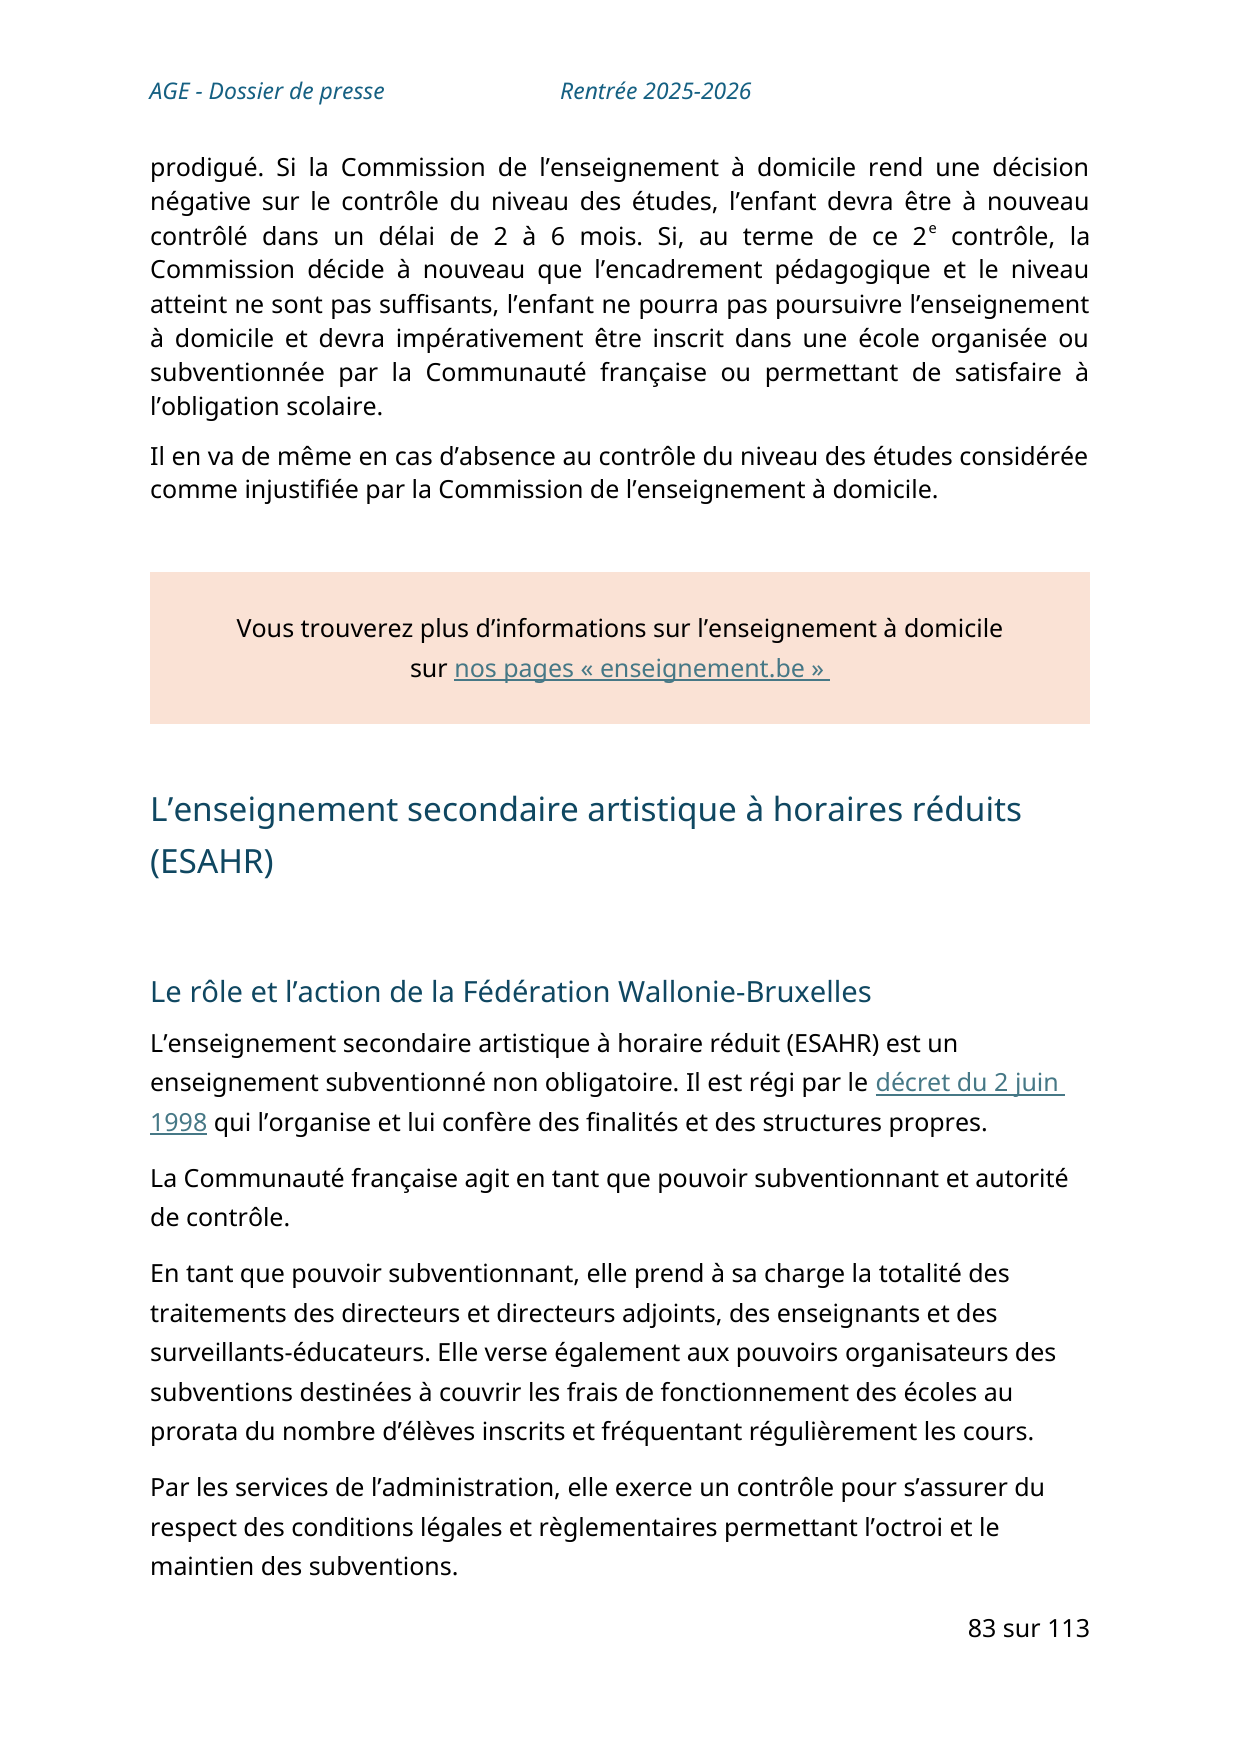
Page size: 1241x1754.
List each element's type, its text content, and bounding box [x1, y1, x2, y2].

text Il en va de même en cas d’absence au contrôle du niveau des études considérée comme injustifiée par la Commission de l’enseignement à domicile. [150, 438, 1090, 506]
text Vous trouverez plus d’informations sur l’enseignement à domicile [150, 611, 1090, 645]
subtitle L’enseignement secondaire artistique à horaires réduits (ESAHR) [150, 786, 1090, 884]
subtitle Le rôle et l’action de la Fédération Wallonie-Bruxelles [150, 971, 1090, 1011]
text La Communauté française agit en tant que pouvoir subventionnant et autorité de contrôle. [150, 1160, 1090, 1234]
text L’enseignement secondaire artistique à horaire réduit (ESAHR) est un enseignement subventionné non obligatoire. Il est régi par le décret du 2 juin 1998 qui l’organise et lui confère des finalités et des structures propres. [150, 1025, 1090, 1138]
text Par les services de l’administration, elle exerce un contrôle pour s’assurer du respect des conditions légales et règlementaires permettant l’octroi et le maintien des subventions. [150, 1470, 1090, 1583]
text En tant que pouvoir subventionnant, elle prend à sa charge la totalité des traitements des directeurs et directeurs adjoints, des enseignants et des surveillants-éducateurs. Elle verse également aux pouvoirs organisateurs des subventions destinées à couvrir les frais de fonctionnement des écoles au prorata du nombre d’élèves inscrits et fréquentant régulièrement les cours. [150, 1256, 1090, 1448]
text sur nos pages « enseignement.be » [150, 651, 1090, 724]
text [150, 150, 1090, 422]
